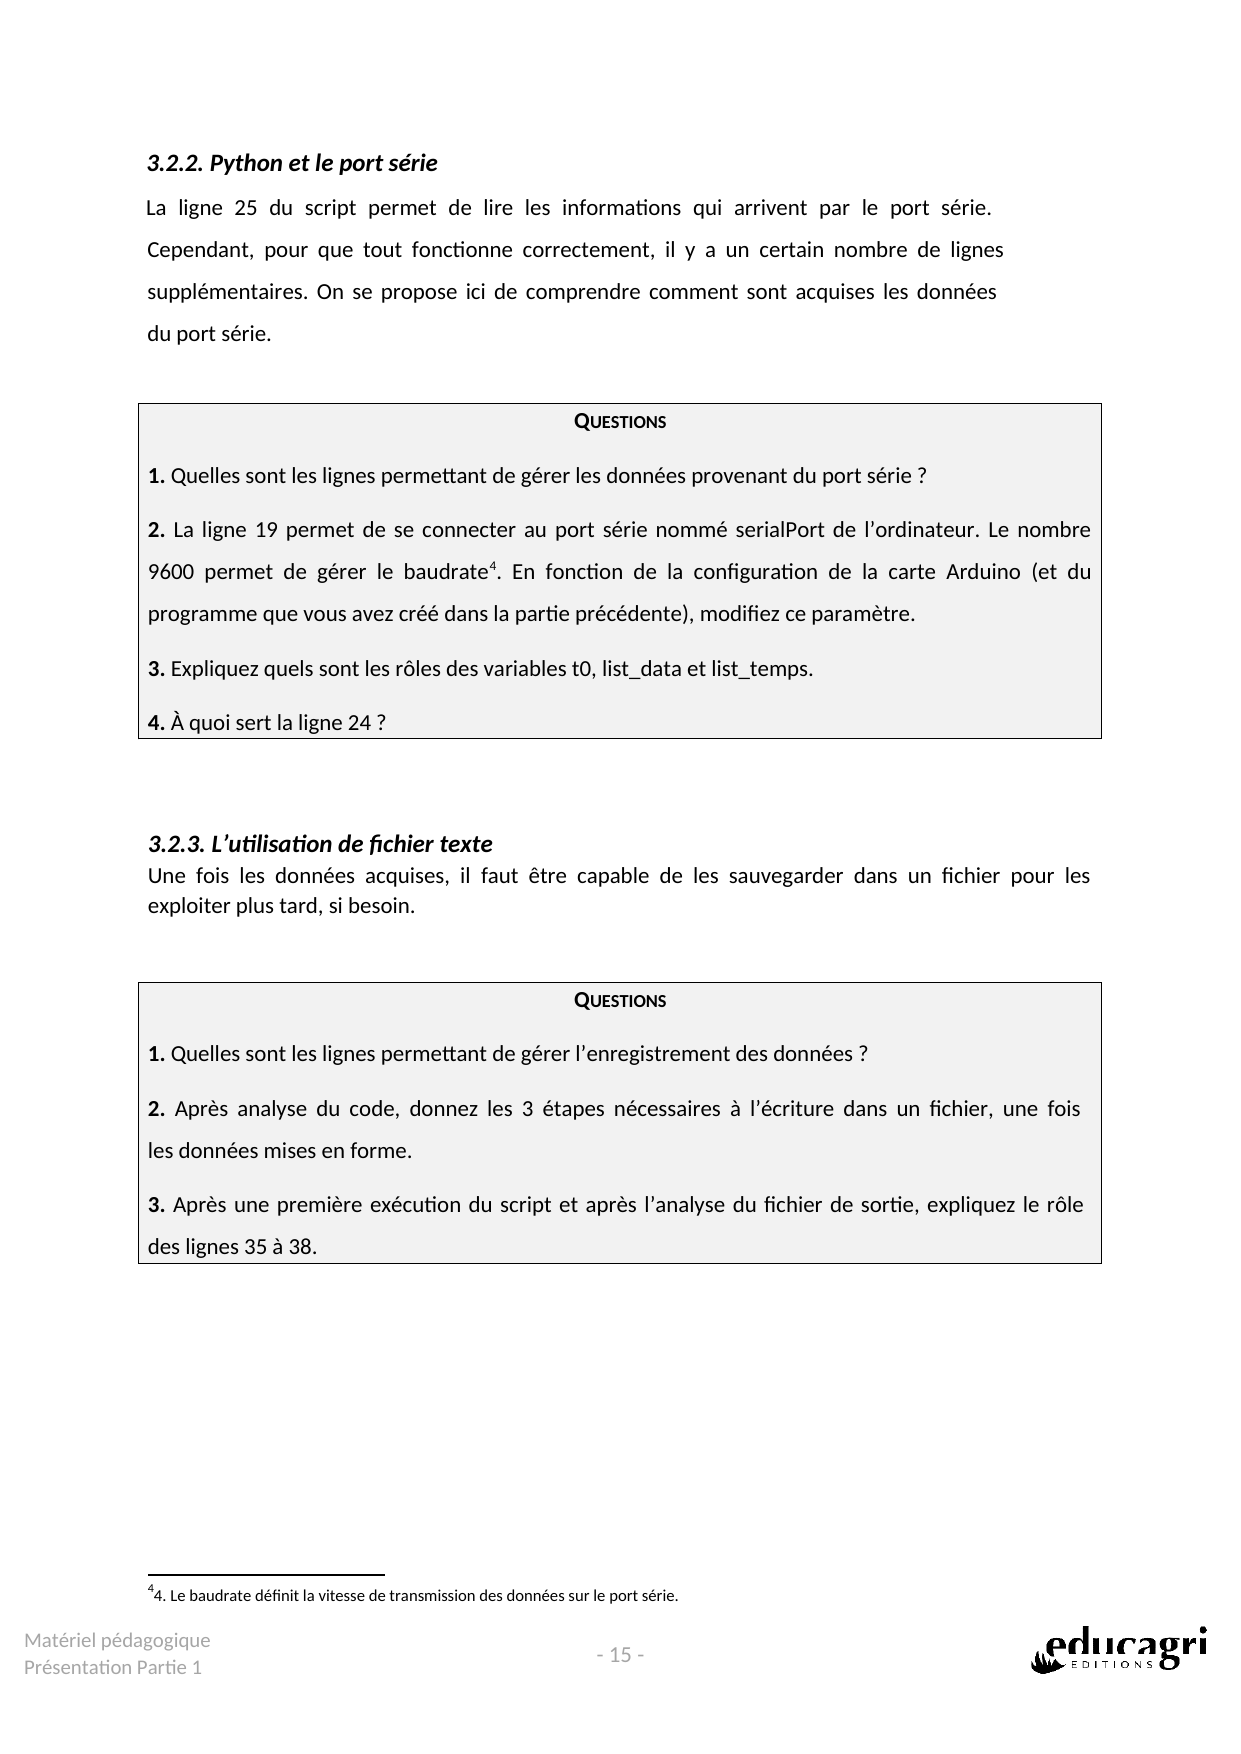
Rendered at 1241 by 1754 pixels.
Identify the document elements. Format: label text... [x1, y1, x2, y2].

text 2. Après analyse du code, donnez les 3 étapes nécessaires à l’écriture dans un fichier, une fois les données mises en forme. [139, 1091, 1101, 1164]
subtitle 3.2.3. L’utilisation de fichier texte [148, 828, 1087, 859]
text Questions [139, 404, 1101, 434]
text 2. La ligne 19 permet de se connecter au port série nommé serialPort de l’ordinateur. Le nombre 9600 permet de gérer le baudrate. En fonction de la configuration de la carte Arduino (et du programme que vous avez créé dans la partie précédente), modifiez ce paramètre. [139, 512, 1101, 627]
subtitle 3.2.2. Python et le port série [146, 148, 1087, 178]
text 3. Après une première exécution du script et après l’analyse du fichier de sortie, expliquez le rôle des lignes 35 à 38. [139, 1187, 1101, 1263]
text La ligne 25 du script permet de lire les informations qui arrivent par le port série. Cependant, pour que tout fonctionne correctement, il y a un certain nombre de lignes supplémentaires. On se propose ici de comprendre comment sont acquises les données du port série. [146, 193, 1006, 347]
text 1. Quelles sont les lignes permettant de gérer l’enregistrement des données ? [139, 1036, 1101, 1068]
text 4. À quoi sert la ligne 24 ? [139, 705, 1101, 738]
text Questions [139, 983, 1101, 1013]
text 1. Quelles sont les lignes permettant de gérer les données provenant du port série ? [139, 458, 1101, 489]
picture [1023, 1620, 1214, 1681]
text 3. Expliquez quels sont les rôles des variables t0, list_data et list_temps. [139, 651, 1101, 682]
text Une fois les données acquises, il faut être capable de les sauvegarder dans un fichier pour les exploiter plus tard, si besoin. [148, 861, 1093, 919]
